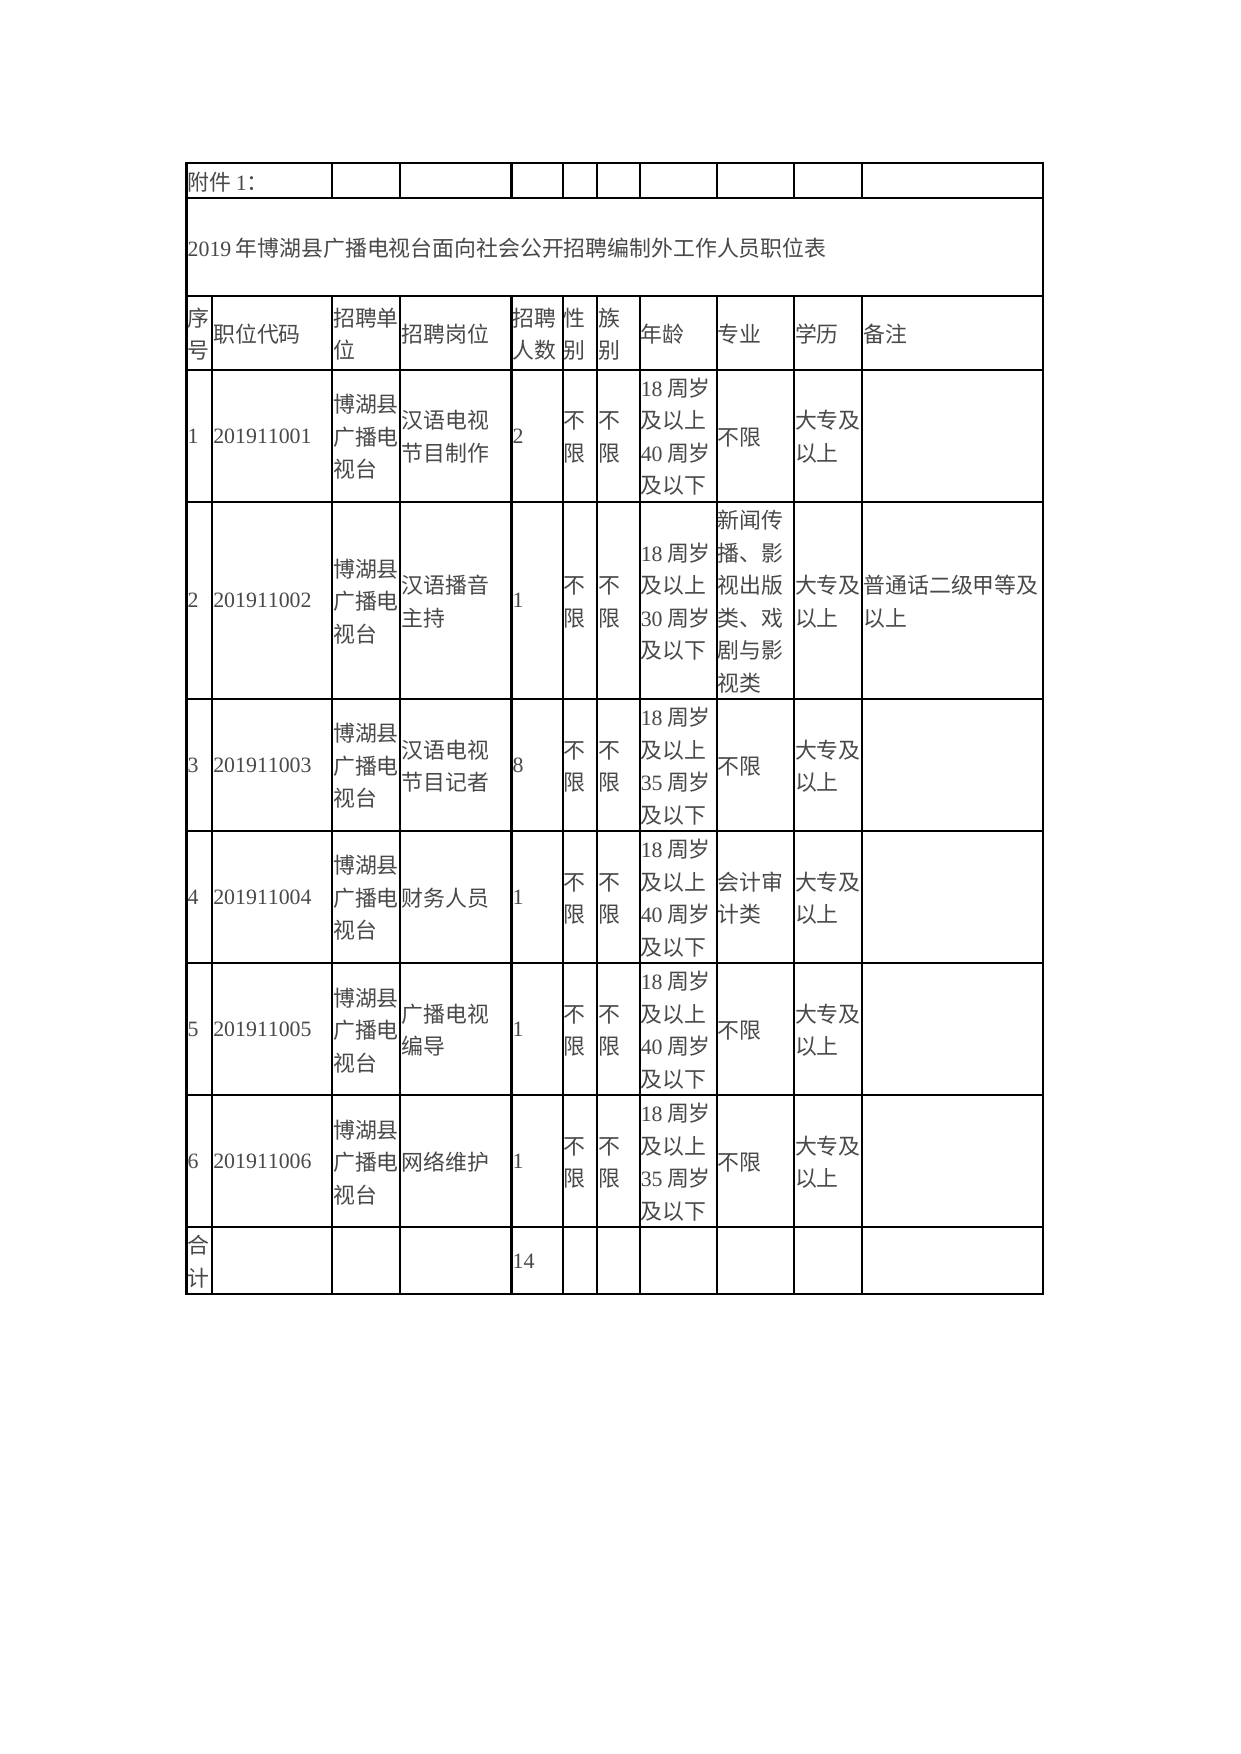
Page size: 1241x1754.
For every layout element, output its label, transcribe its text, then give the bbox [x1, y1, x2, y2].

table_cell 大专及以上 [795, 700, 861, 830]
table_cell 18周岁及以上35周岁及以下 [641, 1096, 716, 1226]
table_cell 不限 [564, 371, 596, 501]
table_cell 不限 [598, 964, 639, 1094]
table_cell 族别 [598, 297, 639, 368]
table_header [401, 164, 510, 197]
table_cell 汉语播音主持 [401, 503, 510, 698]
table_cell 广播电视编导 [401, 964, 510, 1094]
table_cell 博湖县广播电视台 [333, 371, 399, 501]
table_cell 4 [188, 832, 211, 962]
table_cell 不限 [598, 371, 639, 501]
table_cell 大专及以上 [795, 1096, 861, 1226]
table_cell 博湖县广播电视台 [333, 832, 399, 962]
table_cell 专业 [718, 297, 793, 368]
table_cell [564, 1228, 596, 1293]
table_cell 不限 [718, 700, 793, 830]
table_cell 不限 [718, 371, 793, 501]
table_cell 博湖县广播电视台 [333, 700, 399, 830]
table_cell 201911002 [213, 503, 331, 698]
table_cell 财务人员 [401, 832, 510, 962]
table_cell [598, 1228, 639, 1293]
table_cell 6 [188, 1096, 211, 1226]
table_cell 1 [188, 371, 211, 501]
table_cell [718, 1228, 793, 1293]
table_cell 201911001 [213, 371, 331, 501]
table_cell 备注 [863, 297, 1042, 368]
table_cell 3 [188, 700, 211, 830]
table_cell 年龄 [641, 297, 716, 368]
table_cell 18周岁及以上40周岁及以下 [641, 371, 716, 501]
table_cell [795, 1228, 861, 1293]
table_header [333, 164, 399, 197]
table_cell 普通话二级甲等及以上 [863, 503, 1042, 698]
table_cell 1 [513, 1096, 562, 1226]
table_cell 18周岁及以上40周岁及以下 [641, 964, 716, 1094]
table_cell 2 [188, 503, 211, 698]
table_cell 不限 [564, 832, 596, 962]
table_cell 18周岁及以上40周岁及以下 [641, 832, 716, 962]
table_cell 性别 [564, 297, 596, 368]
table_cell 招聘单位 [333, 297, 399, 368]
table_cell 201911005 [213, 964, 331, 1094]
table_cell 不限 [598, 1096, 639, 1226]
table_cell 8 [513, 700, 562, 830]
table_cell 职位代码 [213, 297, 331, 368]
table_cell 汉语电视节目记者 [401, 700, 510, 830]
table_header 附件1： [188, 164, 331, 197]
table_cell 大专及以上 [795, 503, 861, 698]
table_cell 不限 [718, 1096, 793, 1226]
table_cell 1 [513, 503, 562, 698]
table_cell 学历 [795, 297, 861, 368]
table_cell [401, 1228, 510, 1293]
table_cell 不限 [564, 1096, 596, 1226]
table_cell 2 [513, 371, 562, 501]
table_cell 不限 [598, 503, 639, 698]
table_cell 1 [513, 832, 562, 962]
table_cell [863, 1228, 1042, 1293]
table_cell [863, 964, 1042, 1094]
table_header [795, 164, 861, 197]
table_cell 博湖县广播电视台 [333, 964, 399, 1094]
table_cell [863, 371, 1042, 501]
table_cell 序号 [188, 297, 211, 368]
table_cell 不限 [598, 832, 639, 962]
table_cell 5 [188, 964, 211, 1094]
table_cell 新闻传播、影视出版类、戏剧与影视类 [718, 503, 793, 698]
table_cell [641, 1228, 716, 1293]
table_cell 不限 [564, 503, 596, 698]
table_header [513, 164, 562, 197]
table_cell 1 [513, 964, 562, 1094]
table_cell 不限 [718, 964, 793, 1094]
table_cell 201911006 [213, 1096, 331, 1226]
table_cell [863, 832, 1042, 962]
table_header [564, 164, 596, 197]
table_cell 18周岁及以上30周岁及以下 [641, 503, 716, 698]
table_cell 2019年博湖县广播电视台面向社会公开招聘编制外工作人员职位表 [188, 199, 1042, 295]
table_cell 招聘 人数 [513, 297, 562, 368]
table_header [598, 164, 639, 197]
table_header [718, 164, 793, 197]
table_cell 博湖县广播电视台 [333, 1096, 399, 1226]
table_cell 会计审计类 [718, 832, 793, 962]
table_cell [333, 1228, 399, 1293]
table_header [641, 164, 716, 197]
table_cell [213, 1228, 331, 1293]
table_cell 合计 [188, 1228, 211, 1293]
table_cell 不限 [564, 964, 596, 1094]
table_cell 不限 [564, 700, 596, 830]
table_cell 招聘岗位 [401, 297, 510, 368]
table_cell 大专及以上 [795, 371, 861, 501]
table_header [863, 164, 1042, 197]
table_cell 网络维护 [401, 1096, 510, 1226]
table_cell 201911004 [213, 832, 331, 962]
table_cell [863, 700, 1042, 830]
table_cell [863, 1096, 1042, 1226]
table_cell 大专及以上 [795, 964, 861, 1094]
table_cell 201911003 [213, 700, 331, 830]
table_cell 汉语电视节目制作 [401, 371, 510, 501]
table_cell 大专及以上 [795, 832, 861, 962]
table_cell 博湖县广播电视台 [333, 503, 399, 698]
table_cell 不限 [598, 700, 639, 830]
table_cell 14 [513, 1228, 562, 1293]
table_cell 18周岁及以上35周岁及以下 [641, 700, 716, 830]
